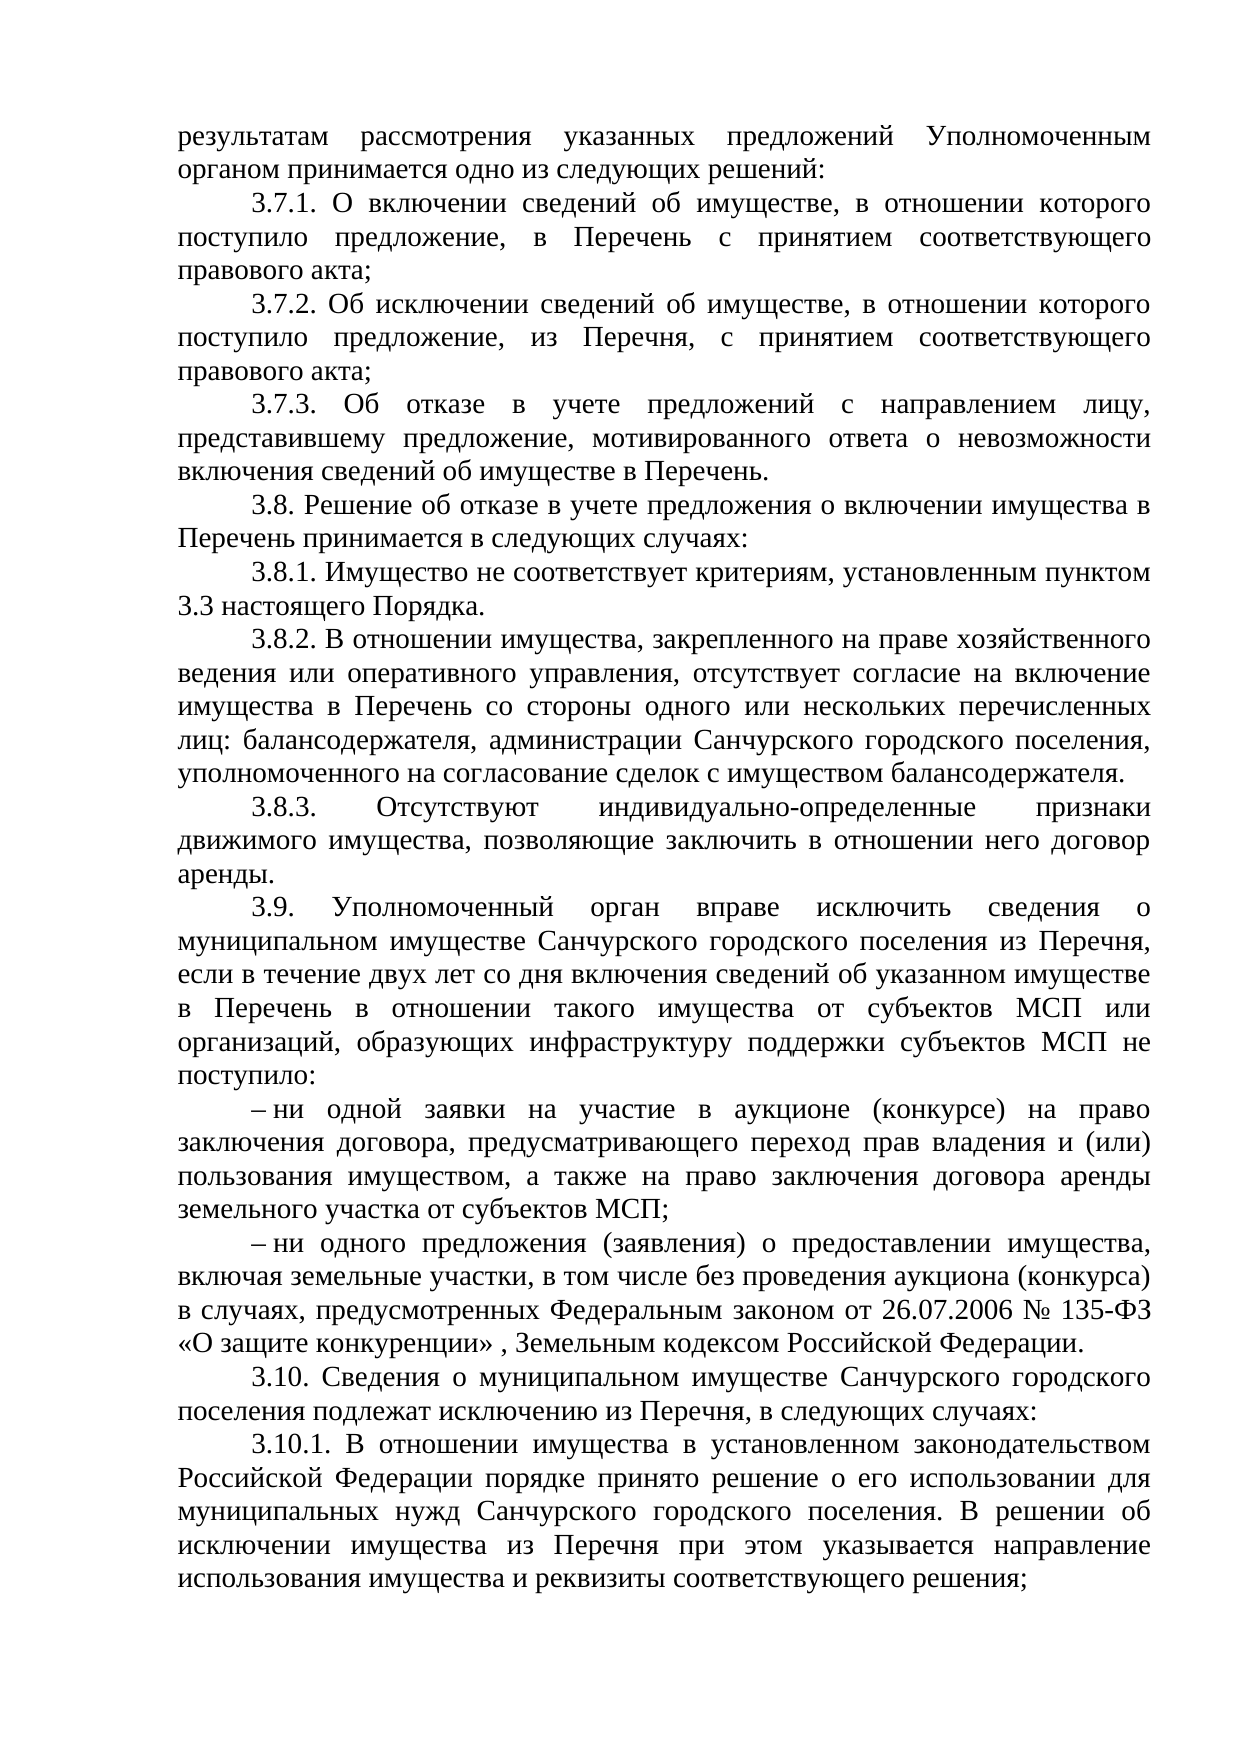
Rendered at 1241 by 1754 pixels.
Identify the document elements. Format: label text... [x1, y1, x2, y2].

text 3.10. Сведения о муниципальном имуществе Санчурского городского поселения подлежат исключению из Перечня, в следующих случаях: [177, 1359, 1152, 1426]
text 3.7.2. Об исключении сведений об имуществе, в отношении которого поступило предложение, из Перечня, с принятием соответствующего правового акта; [177, 286, 1152, 386]
text 3.8.2. В отношении имущества, закрепленного на праве хозяйственного ведения или оперативного управления, отсутствует согласие на включение имущества в Перечень со стороны одного или нескольких перечисленных лиц: балансодержателя, администрации Санчурского городского поселения, уполномоченного на согласование сделок с имуществом балансодержателя. [177, 621, 1152, 789]
text 3.9. Уполномоченный орган вправе исключить сведения о муниципальном имуществе Санчурского городского поселения из Перечня, если в течение двух лет со дня включения сведений об указанном имуществе в Перечень в отношении такого имущества от субъектов МСП или организаций, образующих инфраструктуру поддержки субъектов МСП не поступило: [177, 889, 1152, 1091]
text 3.8.3. Отсутствуют индивидуально-определенные признаки движимого имущества, позволяющие заключить в отношении него договор аренды. [177, 789, 1152, 889]
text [177, 118, 1152, 185]
text – ни одной заявки на участие в аукционе (конкурсе) на право заключения договора, предусматривающего переход прав владения и (или) пользования имуществом, а также на право заключения договора аренды земельного участка от субъектов МСП; [177, 1091, 1152, 1225]
text 3.7.1. О включении сведений об имуществе, в отношении которого поступило предложение, в Перечень с принятием соответствующего правового акта; [177, 185, 1152, 286]
text 3.8.1. Имущество не соответствует критериям, установленным пунктом 3.3 настоящего Порядка. [177, 554, 1152, 621]
text – ни одного предложения (заявления) о предоставлении имущества, включая земельные участки, в том числе без проведения аукциона (конкурса) в случаях, предусмотренных Федеральным законом от 26.07.2006 № 135-ФЗ «О защите конкуренции» , Земельным кодексом Российской Федерации. [177, 1225, 1152, 1359]
text 3.7.3. Об отказе в учете предложений с направлением лицу, представившему предложение, мотивированного ответа о невозможности включения сведений об имуществе в Перечень. [177, 386, 1152, 487]
text 3.8. Решение об отказе в учете предложения о включении имущества в Перечень принимается в следующих случаях: [177, 487, 1152, 554]
text 3.10.1. В отношении имущества в установленном законодательством Российской Федерации порядке принято решение о его использовании для муниципальных нужд Санчурского городского поселения. В решении об исключении имущества из Перечня при этом указывается направление использования имущества и реквизиты соответствующего решения; [177, 1426, 1152, 1594]
